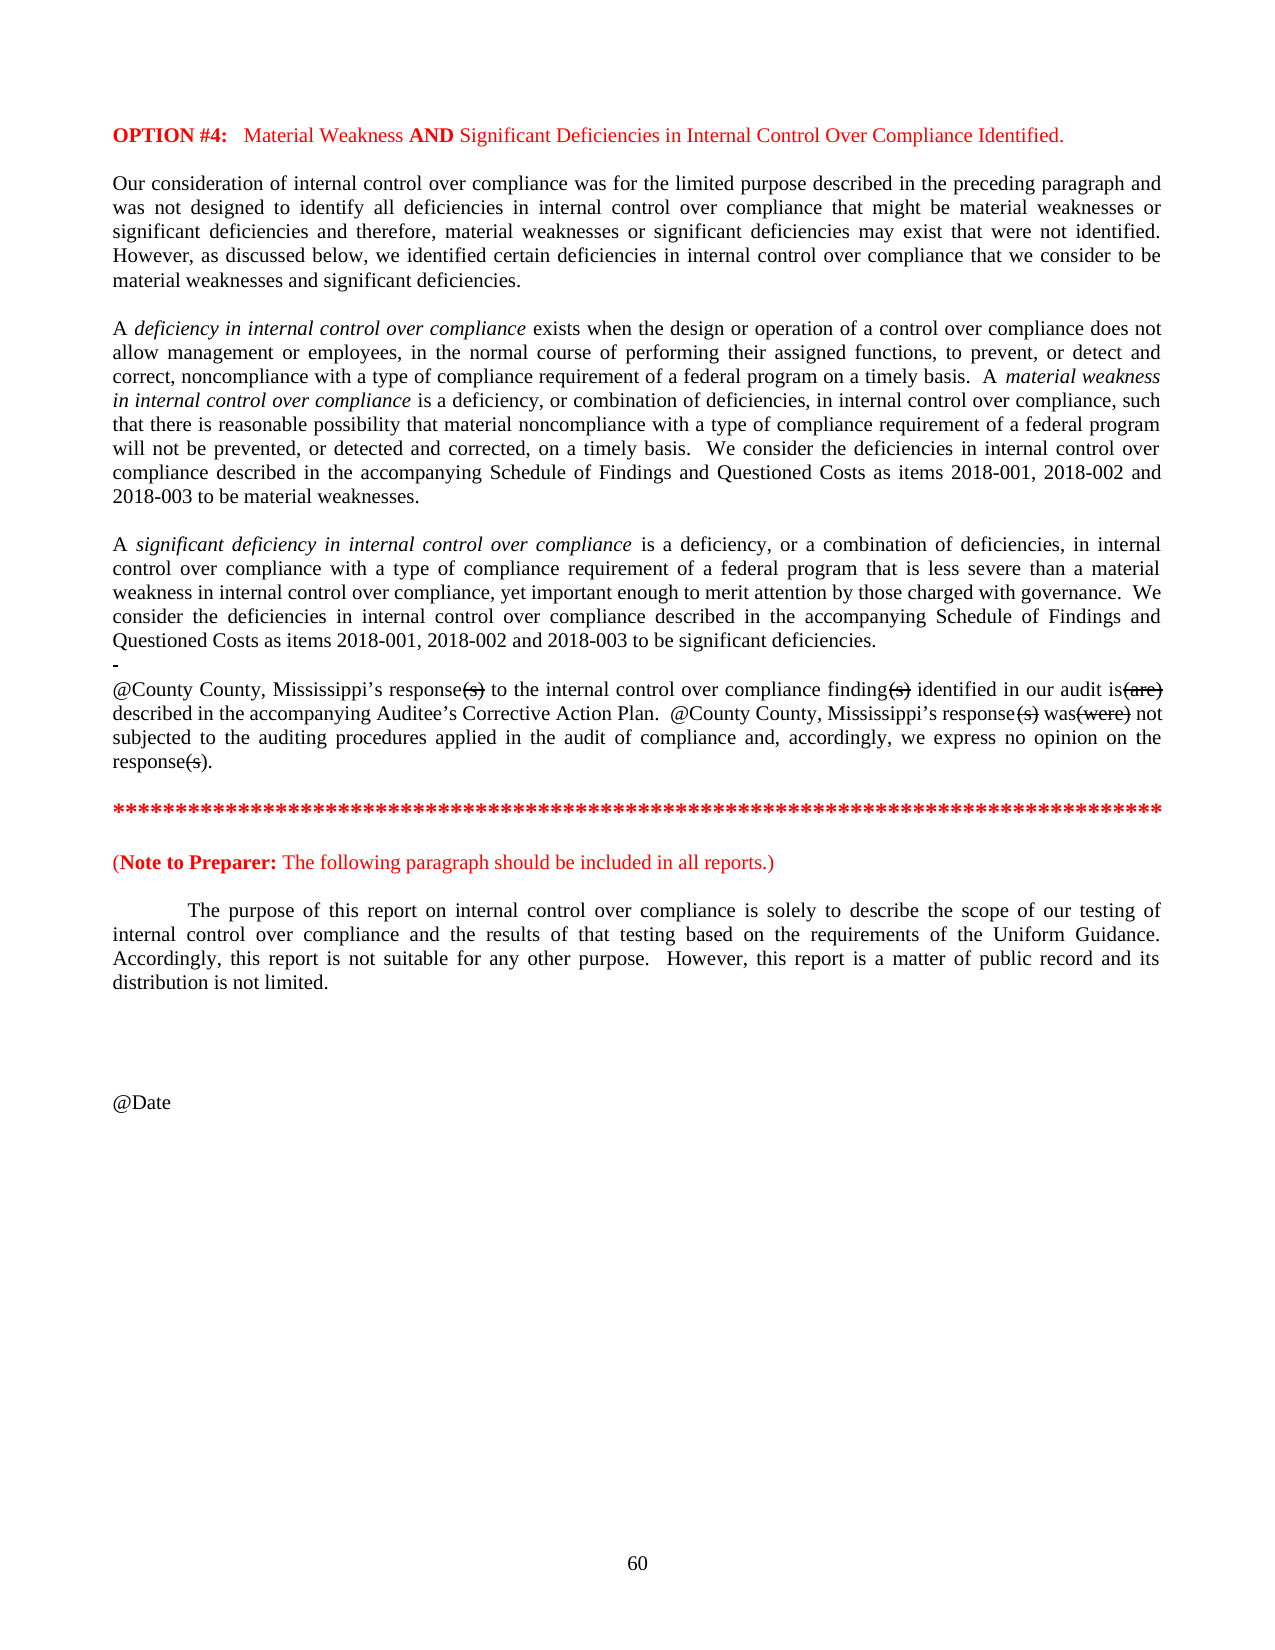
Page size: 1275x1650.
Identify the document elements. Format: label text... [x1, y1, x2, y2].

text The purpose of this report on internal control over compliance is solely to describe the scope of our testing of internal control over compliance and the results of that testing based on the requirements of the Uniform Guidance. Accordingly, this report is not suitable for any other purpose. However, this report is a matter of public record and its distribution is not limited. [112, 898, 1162, 994]
text ************************************************************************************ [112, 797, 1162, 826]
text @County County, Mississippi’s response(s) to the internal control over compliance finding(s) identified in our audit is(are) described in the accompanying Auditee’s Corrective Action Plan. @County County, Mississippi’s response(s) was(were) not subjected to the auditing procedures applied in the audit of compliance and, accordingly, we express no opinion on the response(s). [112, 677, 1162, 773]
text @Date [112, 1090, 1162, 1114]
text OPTION #4: Material Weakness AND Significant Deficiencies in Internal Control Over Compliance Identified. [112, 123, 1162, 147]
text A deficiency in internal control over compliance exists when the design or operation of a control over compliance does not allow management or employees, in the normal course of performing their assigned functions, to prevent, or detect and correct, noncompliance with a type of compliance requirement of a federal program on a timely basis. A material weakness in internal control over compliance is a deficiency, or combination of deficiencies, in internal control over compliance, such that there is reasonable possibility that material noncompliance with a type of compliance requirement of a federal program will not be prevented, or detected and corrected, on a timely basis. We consider the deficiencies in internal control over compliance described in the accompanying Schedule of Findings and Questioned Costs as items 2018-001, 2018-002 and 2018-003 to be material weaknesses. [112, 316, 1162, 508]
text (Note to Preparer: The following paragraph should be included in all reports.) [112, 850, 1162, 874]
text A significant deficiency in internal control over compliance is a deficiency, or a combination of deficiencies, in internal control over compliance with a type of compliance requirement of a federal program that is less severe than a material weakness in internal control over compliance, yet important enough to merit attention by those charged with governance. We consider the deficiencies in internal control over compliance described in the accompanying Schedule of Findings and Questioned Costs as items 2018-001, 2018-002 and 2018-003 to be significant deficiencies. [112, 532, 1162, 652]
text Our consideration of internal control over compliance was for the limited purpose described in the preceding paragraph and was not designed to identify all deficiencies in internal control over compliance that might be material weaknesses or significant deficiencies and therefore, material weaknesses or significant deficiencies may exist that were not identified. However, as discussed below, we identified certain deficiencies in internal control over compliance that we consider to be material weaknesses and significant deficiencies. [112, 171, 1162, 292]
